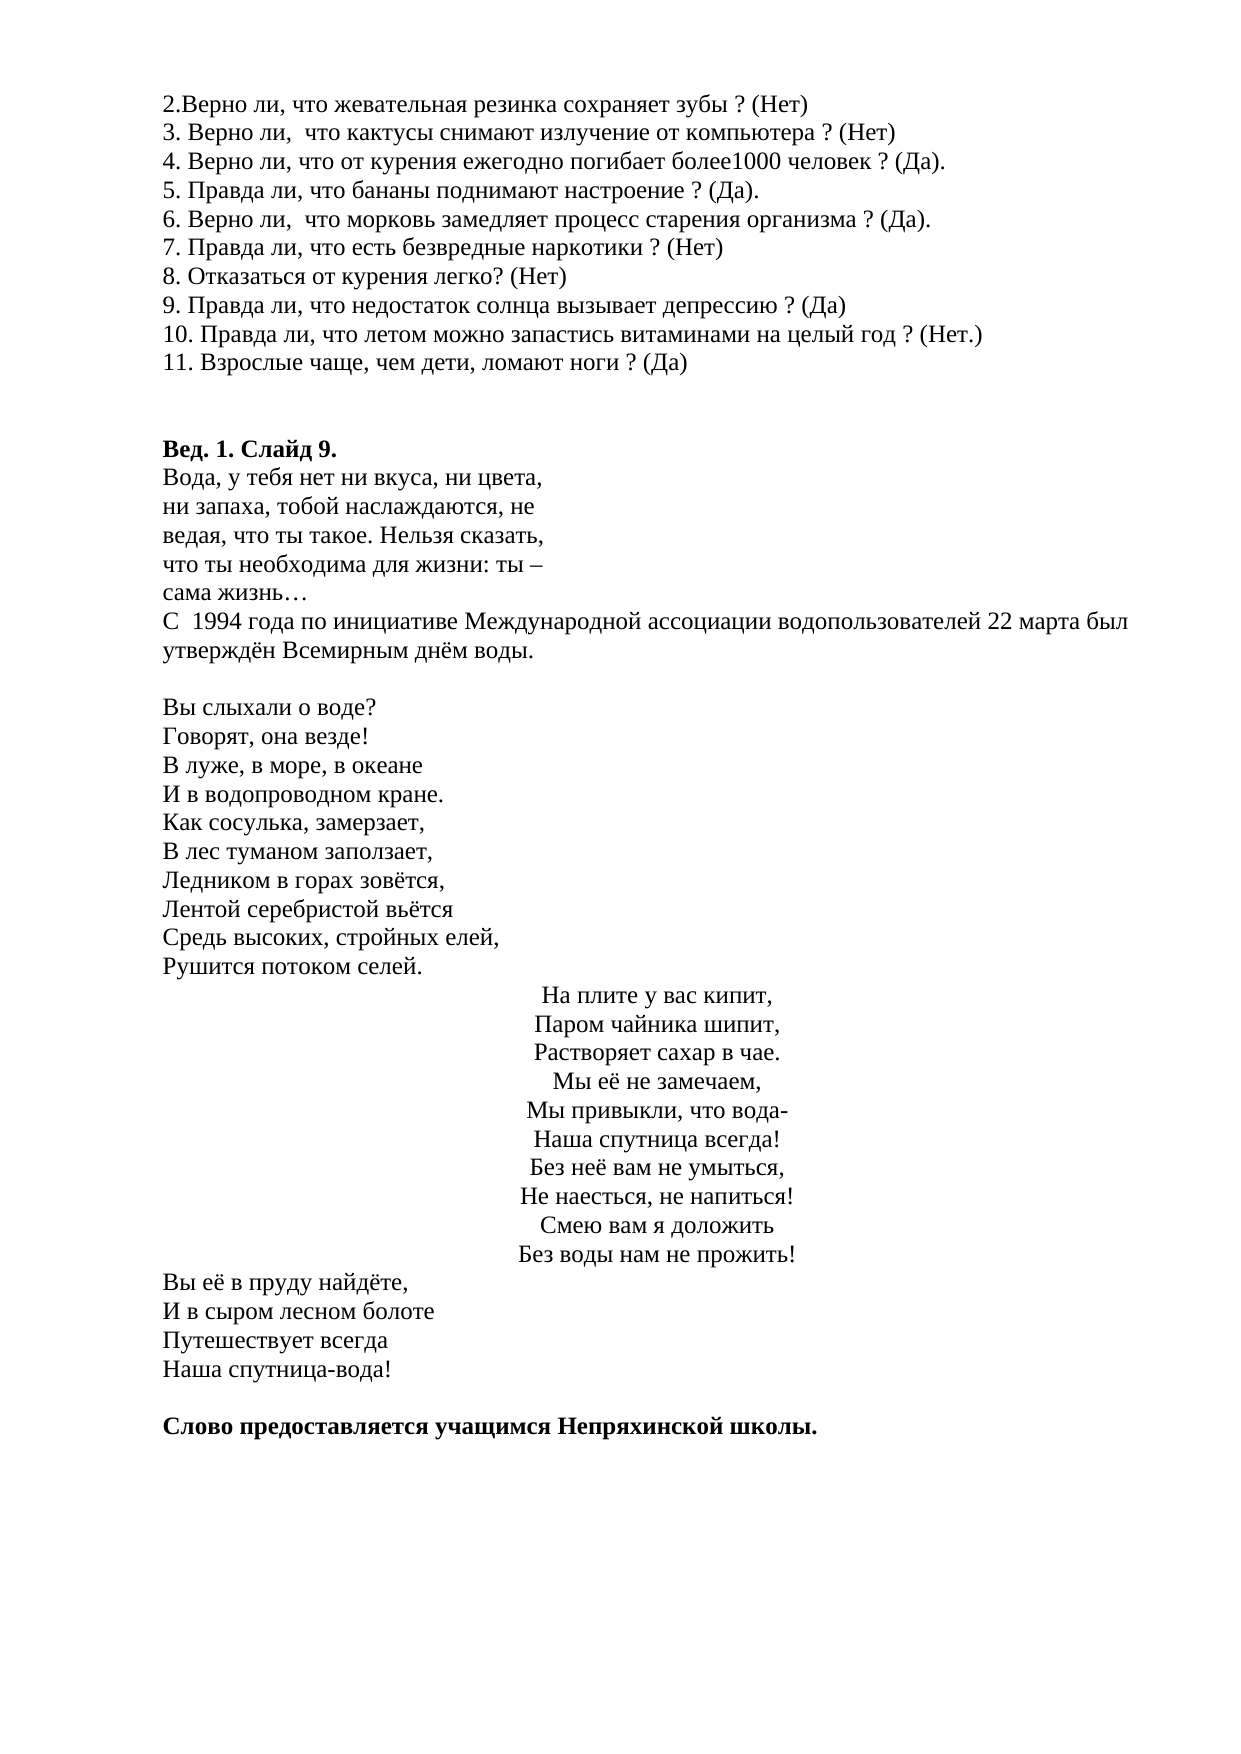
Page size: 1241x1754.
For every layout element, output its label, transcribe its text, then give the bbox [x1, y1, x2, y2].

text Ледником в горах зовётся, [162, 865, 1152, 894]
text Растворяет сахар в чае. [162, 1037, 1152, 1066]
text Наша спутница-вода! [162, 1354, 1152, 1382]
text ведая, что ты такое. Нельзя сказать, [162, 520, 1152, 549]
text Наша спутница всегда! [162, 1124, 1152, 1152]
text Паром чайника шипит, [162, 1009, 1152, 1037]
text 8. Отказаться от курения легко? (Нет) [162, 261, 1152, 290]
text 2.Верно ли, что жевательная резинка сохраняет зубы ? (Нет) [162, 89, 1152, 117]
text Вода, у тебя нет ни вкуса, ни цвета, [162, 462, 1152, 491]
text Вы её в пруду найдёте, [162, 1267, 1152, 1296]
text Вед. 1. Слайд 9. [162, 434, 1152, 462]
text сама жизнь… [162, 577, 1152, 606]
text Средь высоких, стройных елей, [162, 922, 1152, 951]
text Лентой серебристой вьётся [162, 894, 1152, 922]
text Говорят, она везде! [162, 721, 1152, 750]
text Мы её не замечаем, [162, 1066, 1152, 1095]
text Смею вам я доложить [162, 1210, 1152, 1239]
text С 1994 года по инициативе Международной ассоциации водопользователей 22 марта был утверждён Всемирным днём воды. [162, 606, 1152, 664]
text 7. Правда ли, что есть безвредные наркотики ? (Нет) [162, 232, 1152, 261]
text ни запаха, тобой наслаждаются, не [162, 491, 1152, 520]
text 3. Верно ли, что кактусы снимают излучение от компьютера ? (Нет) [162, 117, 1152, 146]
text 5. Правда ли, что бананы поднимают настроение ? (Да). [162, 175, 1152, 204]
text Рушится потоком селей. [162, 951, 1152, 980]
text 10. Правда ли, что летом можно запастись витаминами на целый год ? (Нет.) [162, 319, 1152, 347]
text что ты необходима для жизни: ты – [162, 549, 1152, 577]
text Без неё вам не умыться, [162, 1152, 1152, 1181]
text Путешествует всегда [162, 1325, 1152, 1354]
text В лес туманом заползает, [162, 836, 1152, 865]
text Мы привыкли, что вода- [162, 1095, 1152, 1124]
text 6. Верно ли, что морковь замедляет процесс старения организма ? (Да). [162, 204, 1152, 232]
text Слово предоставляется учащимся Непряхинской школы. [162, 1411, 1152, 1440]
text 11. Взрослые чаще, чем дети, ломают ноги ? (Да) [162, 347, 1152, 376]
text Не наесться, не напиться! [162, 1181, 1152, 1210]
text Как сосулька, замерзает, [162, 807, 1152, 836]
text 9. Правда ли, что недостаток солнца вызывает депрессию ? (Да) [162, 290, 1152, 319]
text Вы слыхали о воде? [162, 692, 1152, 721]
text На плите у вас кипит, [162, 980, 1152, 1009]
text И в сыром лесном болоте [162, 1296, 1152, 1325]
text 4. Верно ли, что от курения ежегодно погибает более1000 человек ? (Да). [162, 146, 1152, 175]
text Без воды нам не прожить! [162, 1239, 1152, 1267]
text И в водопроводном кране. [162, 779, 1152, 807]
text В луже, в море, в океане [162, 750, 1152, 779]
